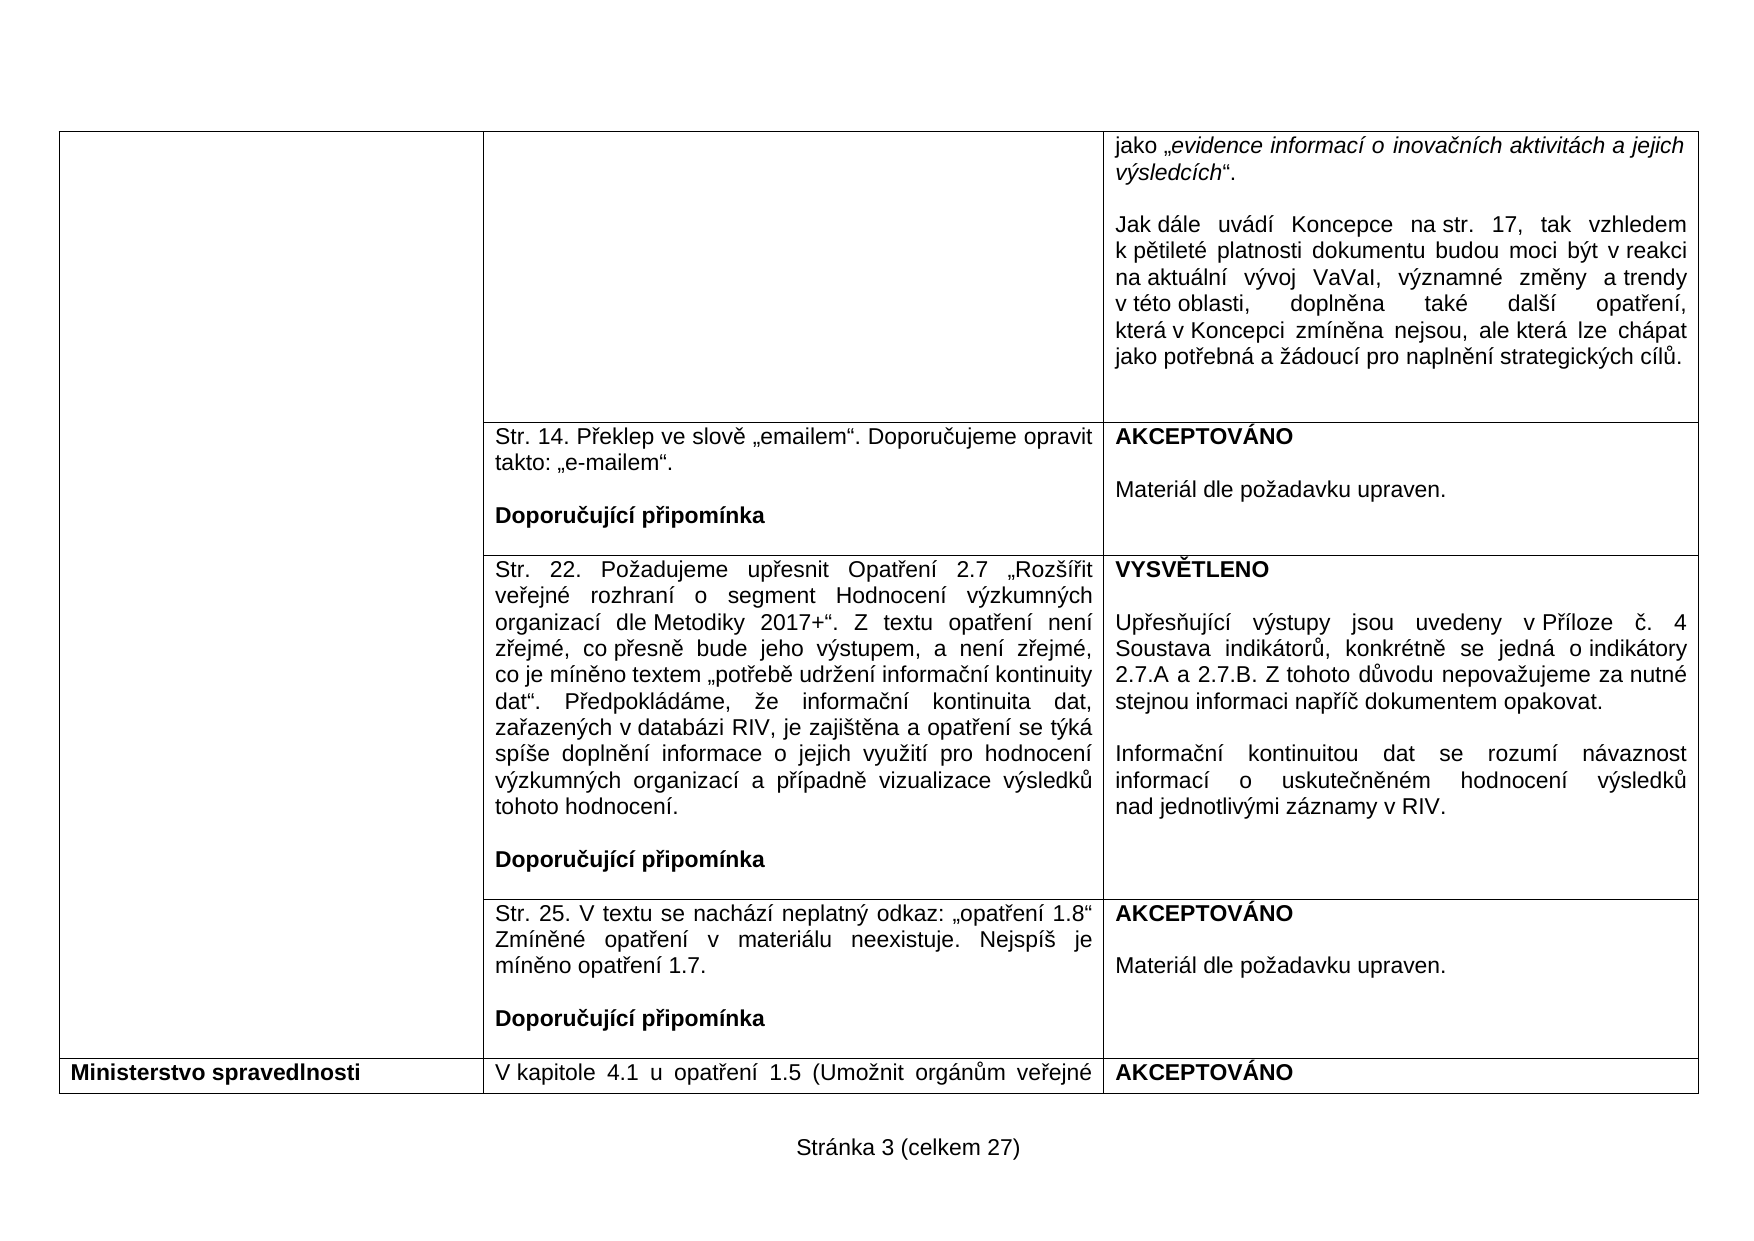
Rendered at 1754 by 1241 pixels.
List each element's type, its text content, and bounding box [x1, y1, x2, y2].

table_cell Str. 22. Požadujeme upřesnit Opatření 2.7 „Rozšířit veřejné rozhraní o segment Hodnocení výzkumných organizací dle Metodiky 2017+“. Z textu opatření není zřejmé, co přesně bude jeho výstupem, a není zřejmé, co je míněno textem „potřebě udržení informační kontinuity dat“. Předpokládáme, že informační kontinuita dat, zařazených v databázi RIV, je zajištěna a opatření se týká spíše doplnění informace o jejich využití pro hodnocení výzkumných organizací a případně vizualizace výsledků tohoto hodnocení. Doporučující připomínka [484, 556, 1103, 898]
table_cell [1104, 1059, 1698, 1093]
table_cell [1104, 132, 1698, 422]
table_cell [60, 1059, 483, 1093]
table_cell Str. 14. Překlep ve slově „emailem“. Doporučujeme opravit takto: „e-mailem“. Doporučující připomínka [484, 423, 1103, 555]
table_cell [484, 1059, 1103, 1093]
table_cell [484, 132, 1103, 422]
table_cell AKCEPTOVÁNO Materiál dle požadavku upraven. [1104, 900, 1698, 1058]
table_cell VYSVĚTLENO Upřesňující výstupy jsou uvedeny v Příloze č. 4 Soustava indikátorů, konkrétně se jedná o indikátory 2.7.A a 2.7.B. Z tohoto důvodu nepovažujeme za nutné stejnou informaci napříč dokumentem opakovat. Informační kontinuitou dat se rozumí návaznost informací o uskutečněném hodnocení výsledků nad jednotlivými záznamy v RIV. [1104, 556, 1698, 898]
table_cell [60, 132, 483, 1058]
table_cell AKCEPTOVÁNO Materiál dle požadavku upraven. [1104, 423, 1698, 555]
table_cell Str. 25. V textu se nachází neplatný odkaz: „opatření 1.8“ Zmíněné opatření v materiálu neexistuje. Nejspíš je míněno opatření 1.7. Doporučující připomínka [484, 900, 1103, 1058]
